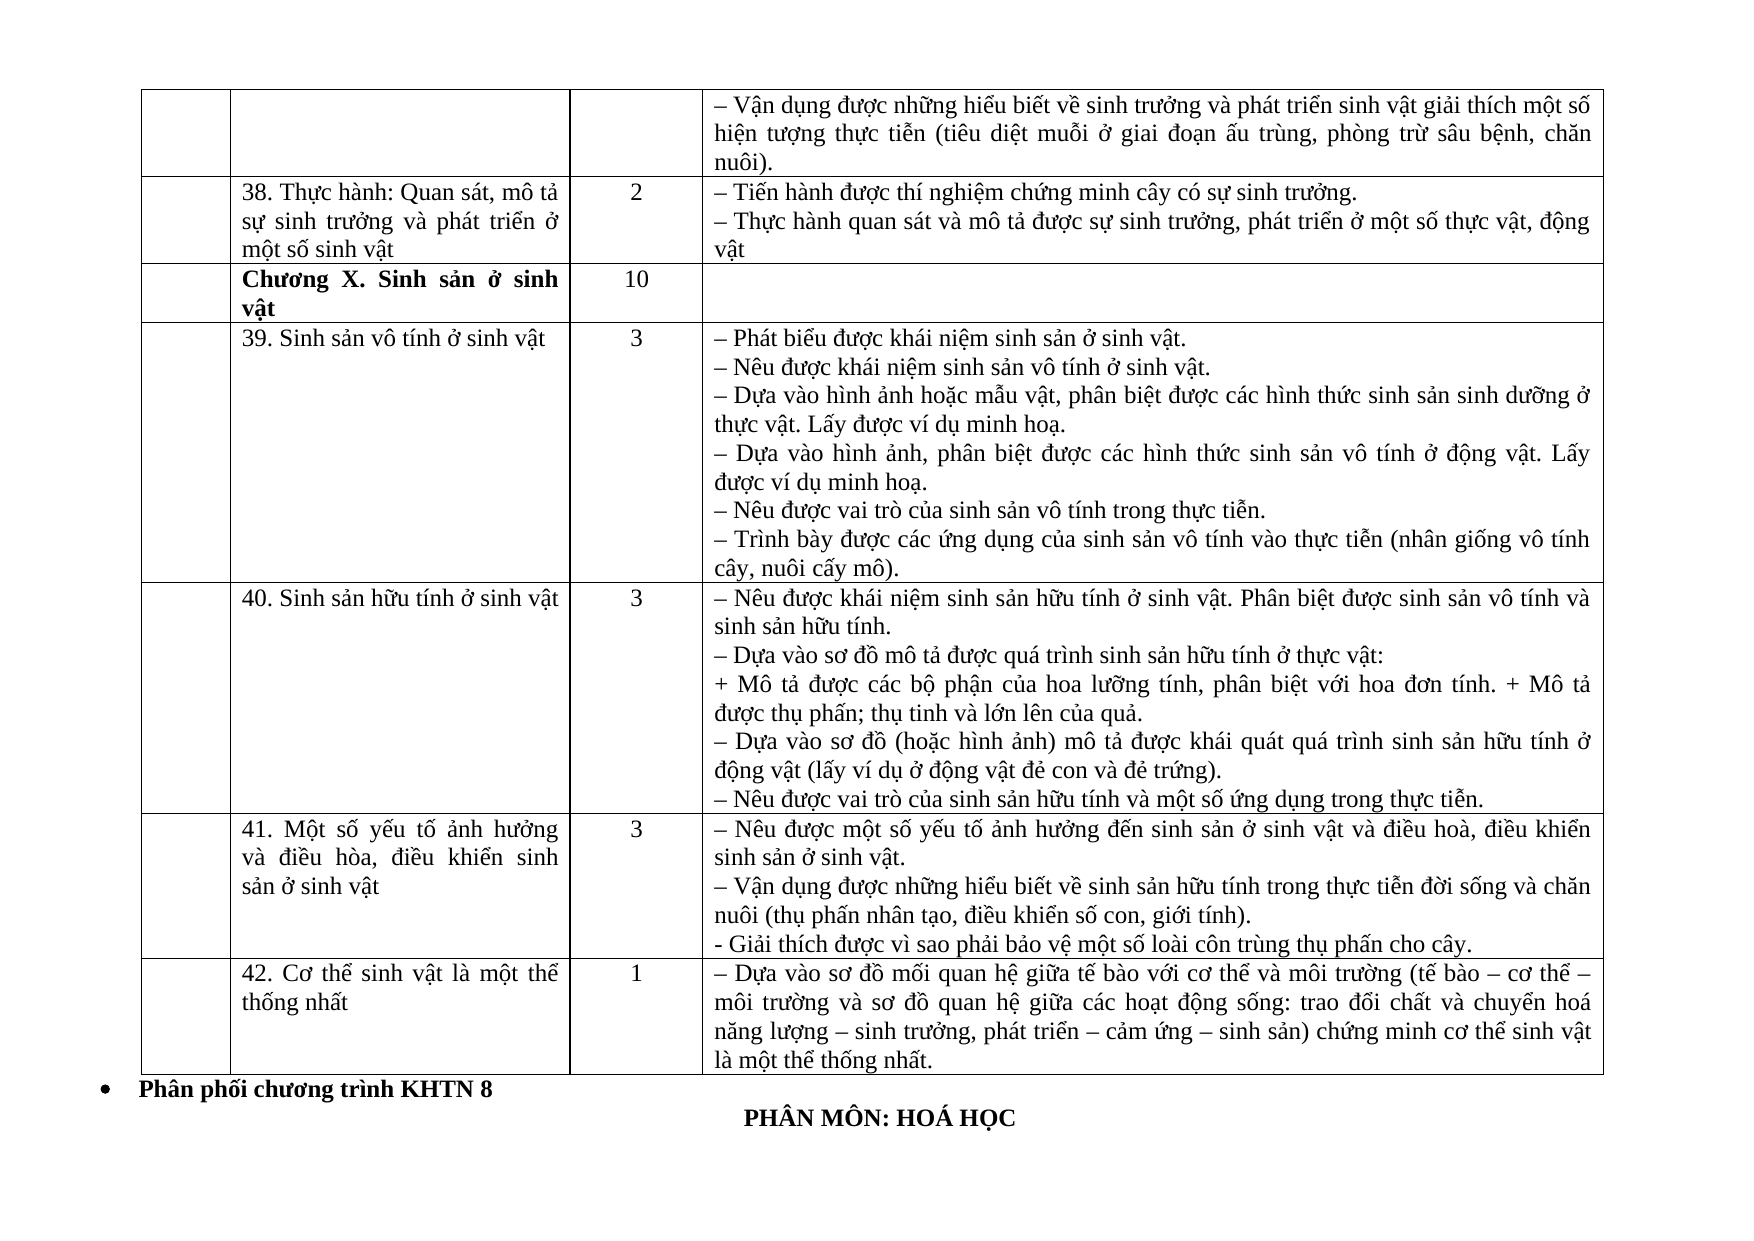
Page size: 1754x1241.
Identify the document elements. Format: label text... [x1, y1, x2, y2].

table_cell [142, 177, 230, 263]
list Phân phối chương trình KHTN 8 [101, 1074, 1665, 1103]
table_cell – Nêu được khái niệm sinh sản hữu tính ở sinh vật. Phân biệt được sinh sản vô tính và sinh sản hữu tính. – Dựa vào sơ đồ mô tả được quá trình sinh sản hữu tính ở thực vật: + Mô tả được các bộ phận của hoa lưỡng tính, phân biệt với hoa đơn tính. + Mô tả được thụ phấn; thụ tinh và lớn lên của quả. – Dựa vào sơ đồ (hoặc hình ảnh) mô tả được khái quát quá trình sinh sản hữu tính ở động vật (lấy ví dụ ở động vật đẻ con và đẻ trứng). – Nêu được vai trò của sinh sản hữu tính và một số ứng dụng trong thực tiễn. [703, 583, 1603, 813]
table_cell 10 [571, 264, 702, 322]
table_cell [142, 814, 230, 957]
table_cell 1 [571, 959, 702, 1073]
table_cell [142, 959, 230, 1073]
table_cell [703, 264, 1603, 322]
table_cell – Nêu được một số yếu tố ảnh hưởng đến sinh sản ở sinh vật và điều hoà, điều khiển sinh sản ở sinh vật. – Vận dụng được những hiểu biết về sinh sản hữu tính trong thực tiễn đời sống và chăn nuôi (thụ phấn nhân tạo, điều khiển số con, giới tính). - Giải thích được vì sao phải bảo vệ một số loài côn trùng thụ phấn cho cây. [703, 814, 1603, 957]
table_cell 42. Cơ thể sinh vật là một thể thống nhất [231, 959, 569, 1073]
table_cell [231, 90, 569, 176]
table_cell 3 [571, 583, 702, 813]
table_cell 3 [571, 323, 702, 582]
table_cell 40. Sinh sản hữu tính ở sinh vật [231, 583, 569, 813]
table_cell [142, 90, 230, 176]
table_cell [142, 264, 230, 322]
table_cell Chương X. Sinh sản ở sinh vật [231, 264, 569, 322]
table_cell 38. Thực hành: Quan sát, mô tả sự sinh trưởng và phát triển ở một số sinh vật [231, 177, 569, 263]
table_cell 41. Một số yếu tố ảnh hưởng và điều hòa, điều khiển sinh sản ở sinh vật [231, 814, 569, 957]
table_cell – Phát biểu được khái niệm sinh sản ở sinh vật. – Nêu được khái niệm sinh sản vô tính ở sinh vật. – Dựa vào hình ảnh hoặc mẫu vật, phân biệt được các hình thức sinh sản sinh dưỡng ở thực vật. Lấy được ví dụ minh hoạ. – Dựa vào hình ảnh, phân biệt được các hình thức sinh sản vô tính ở động vật. Lấy được ví dụ minh hoạ. – Nêu được vai trò của sinh sản vô tính trong thực tiễn. – Trình bày được các ứng dụng của sinh sản vô tính vào thực tiễn (nhân giống vô tính cây, nuôi cấy mô). [703, 323, 1603, 582]
table_cell – Tiến hành được thí nghiệm chứng minh cây có sự sinh trưởng. – Thực hành quan sát và mô tả được sự sinh trưởng, phát triển ở một số thực vật, động vật [703, 177, 1603, 263]
table_cell 3 [571, 90, 702, 176]
text PHÂN MÔN: HOÁ HỌC [94, 1103, 1665, 1132]
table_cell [703, 90, 1603, 176]
table_cell [142, 323, 230, 582]
table_cell 2 [571, 177, 702, 263]
table_cell 39. Sinh sản vô tính ở sinh vật [231, 323, 569, 582]
table_cell 3 [571, 814, 702, 957]
table_cell [142, 583, 230, 813]
table_cell – Dựa vào sơ đồ mối quan hệ giữa tế bào với cơ thể và môi trường (tế bào – cơ thể – môi trường và sơ đồ quan hệ giữa các hoạt động sống: trao đổi chất và chuyển hoá năng lượng – sinh trưởng, phát triển – cảm ứng – sinh sản) chứng minh cơ thể sinh vật là một thể thống nhất. [703, 959, 1603, 1073]
